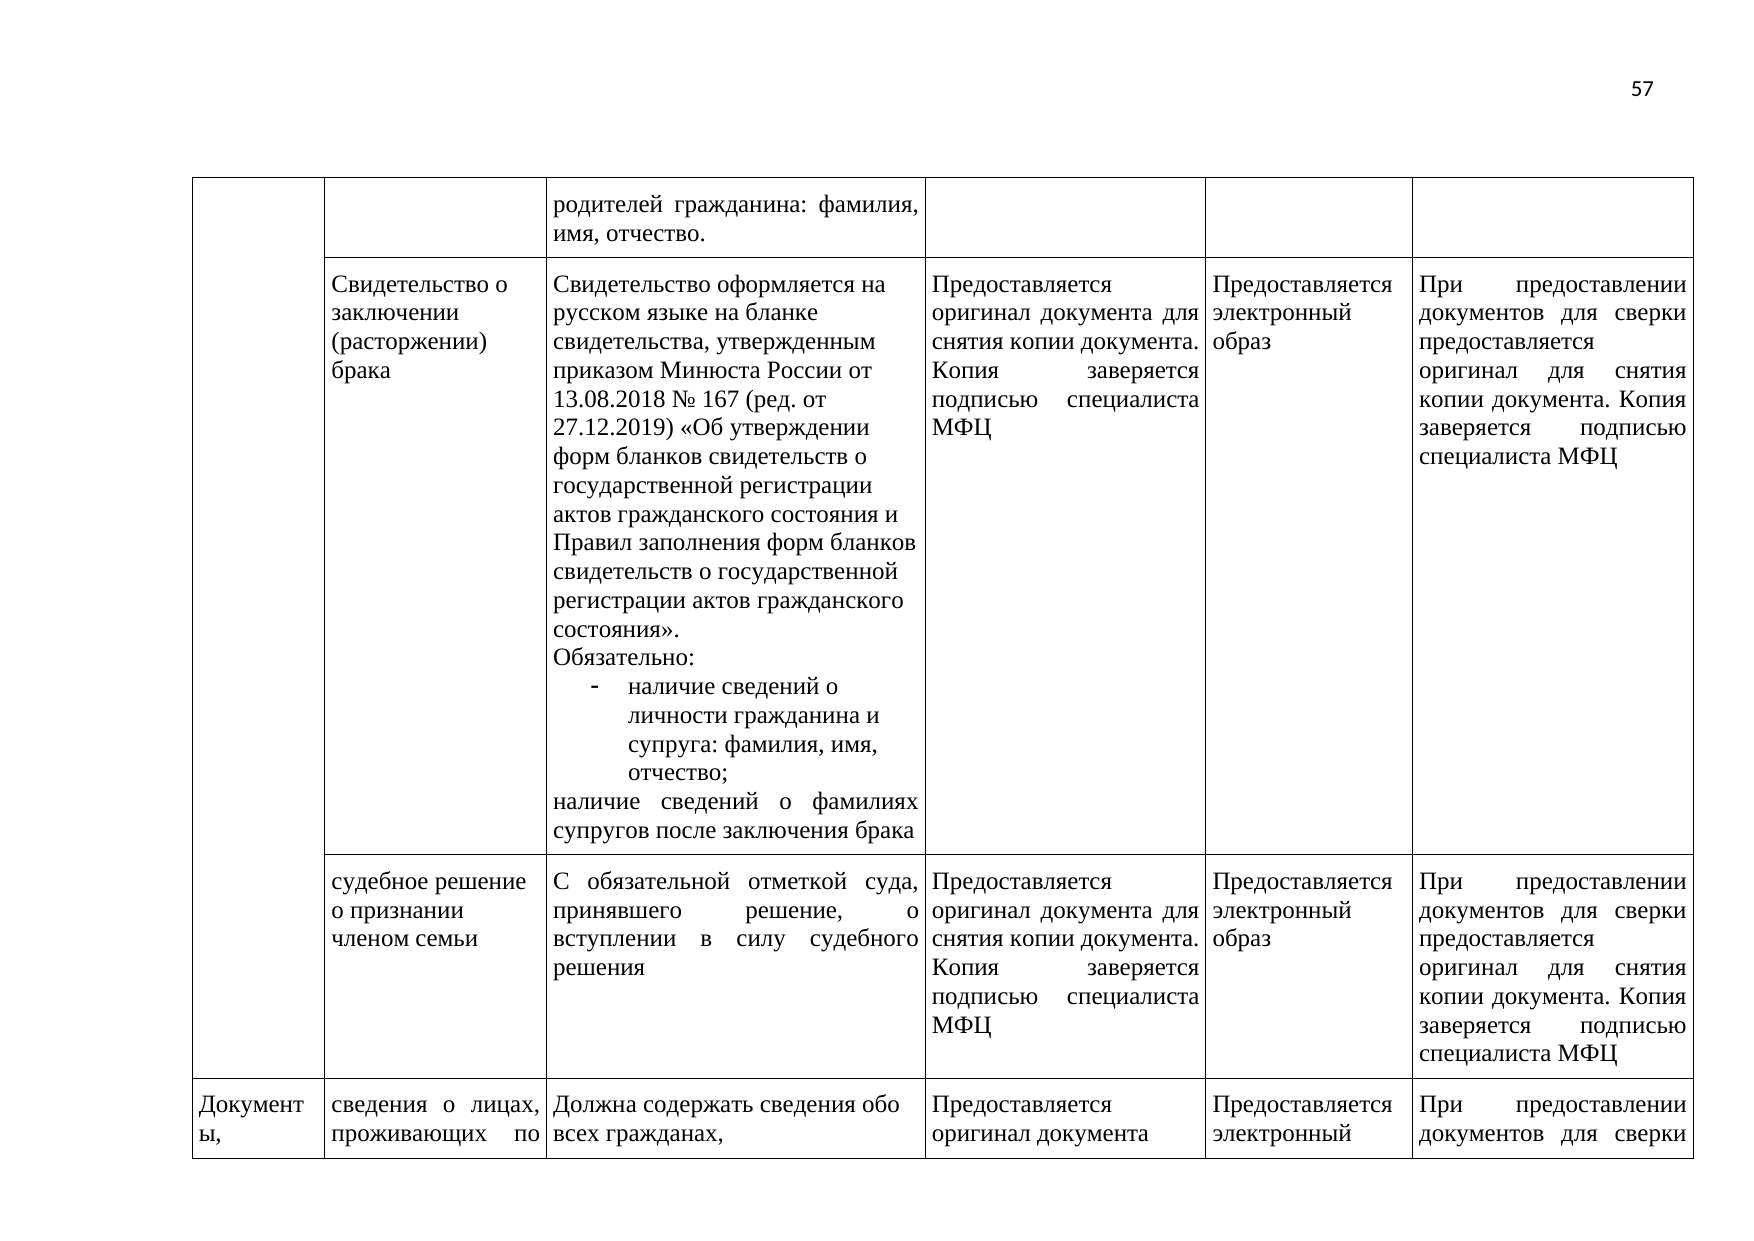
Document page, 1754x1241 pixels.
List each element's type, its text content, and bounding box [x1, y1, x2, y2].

table_cell Свидетельство о заключении (расторжении) брака [325, 258, 546, 854]
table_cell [325, 178, 546, 257]
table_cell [926, 178, 1205, 257]
table_cell При предоставлении документов для сверки предоставляется оригинал для снятия копии документа. Копия заверяется подписью специалиста МФЦ [1413, 855, 1693, 1078]
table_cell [1206, 1079, 1412, 1158]
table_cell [926, 1079, 1205, 1158]
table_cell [1413, 1079, 1693, 1158]
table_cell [193, 1079, 324, 1158]
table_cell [1206, 178, 1412, 257]
table_cell Предоставляется оригинал документа для снятия копии документа. Копия заверяется подписью специалиста МФЦ [926, 855, 1205, 1078]
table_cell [1413, 178, 1693, 257]
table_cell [193, 178, 324, 1078]
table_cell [325, 1079, 546, 1158]
table_cell С обязательной отметкой суда, принявшего решение, о вступлении в силу судебного решения [547, 855, 925, 1078]
table_cell При предоставлении документов для сверки предоставляется оригинал для снятия копии документа. Копия заверяется подписью специалиста МФЦ [1413, 258, 1693, 854]
table_cell Предоставляется электронный образ [1206, 855, 1412, 1078]
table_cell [547, 1079, 925, 1158]
table_cell Предоставляется оригинал документа для снятия копии документа. Копия заверяется подписью специалиста МФЦ [926, 258, 1205, 854]
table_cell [547, 178, 925, 257]
table_cell Предоставляется электронный образ [1206, 258, 1412, 854]
table_cell Свидетельство оформляется на русском языке на бланке свидетельства, утвержденным приказом Минюста России от 13.08.2018 № 167 (ред. от 27.12.2019) «Об утверждении форм бланков свидетельств о государственной регистрации актов гражданского состояния и Правил заполнения форм бланков свидетельств о государственной регистрации актов гражданского состояния». Обязательно: наличие сведений о личности гражданина и супруга: фамилия, имя, отчество; наличие сведений о фамилиях супругов после заключения брака [547, 258, 925, 854]
table_cell судебное решение о признании членом семьи [325, 855, 546, 1078]
